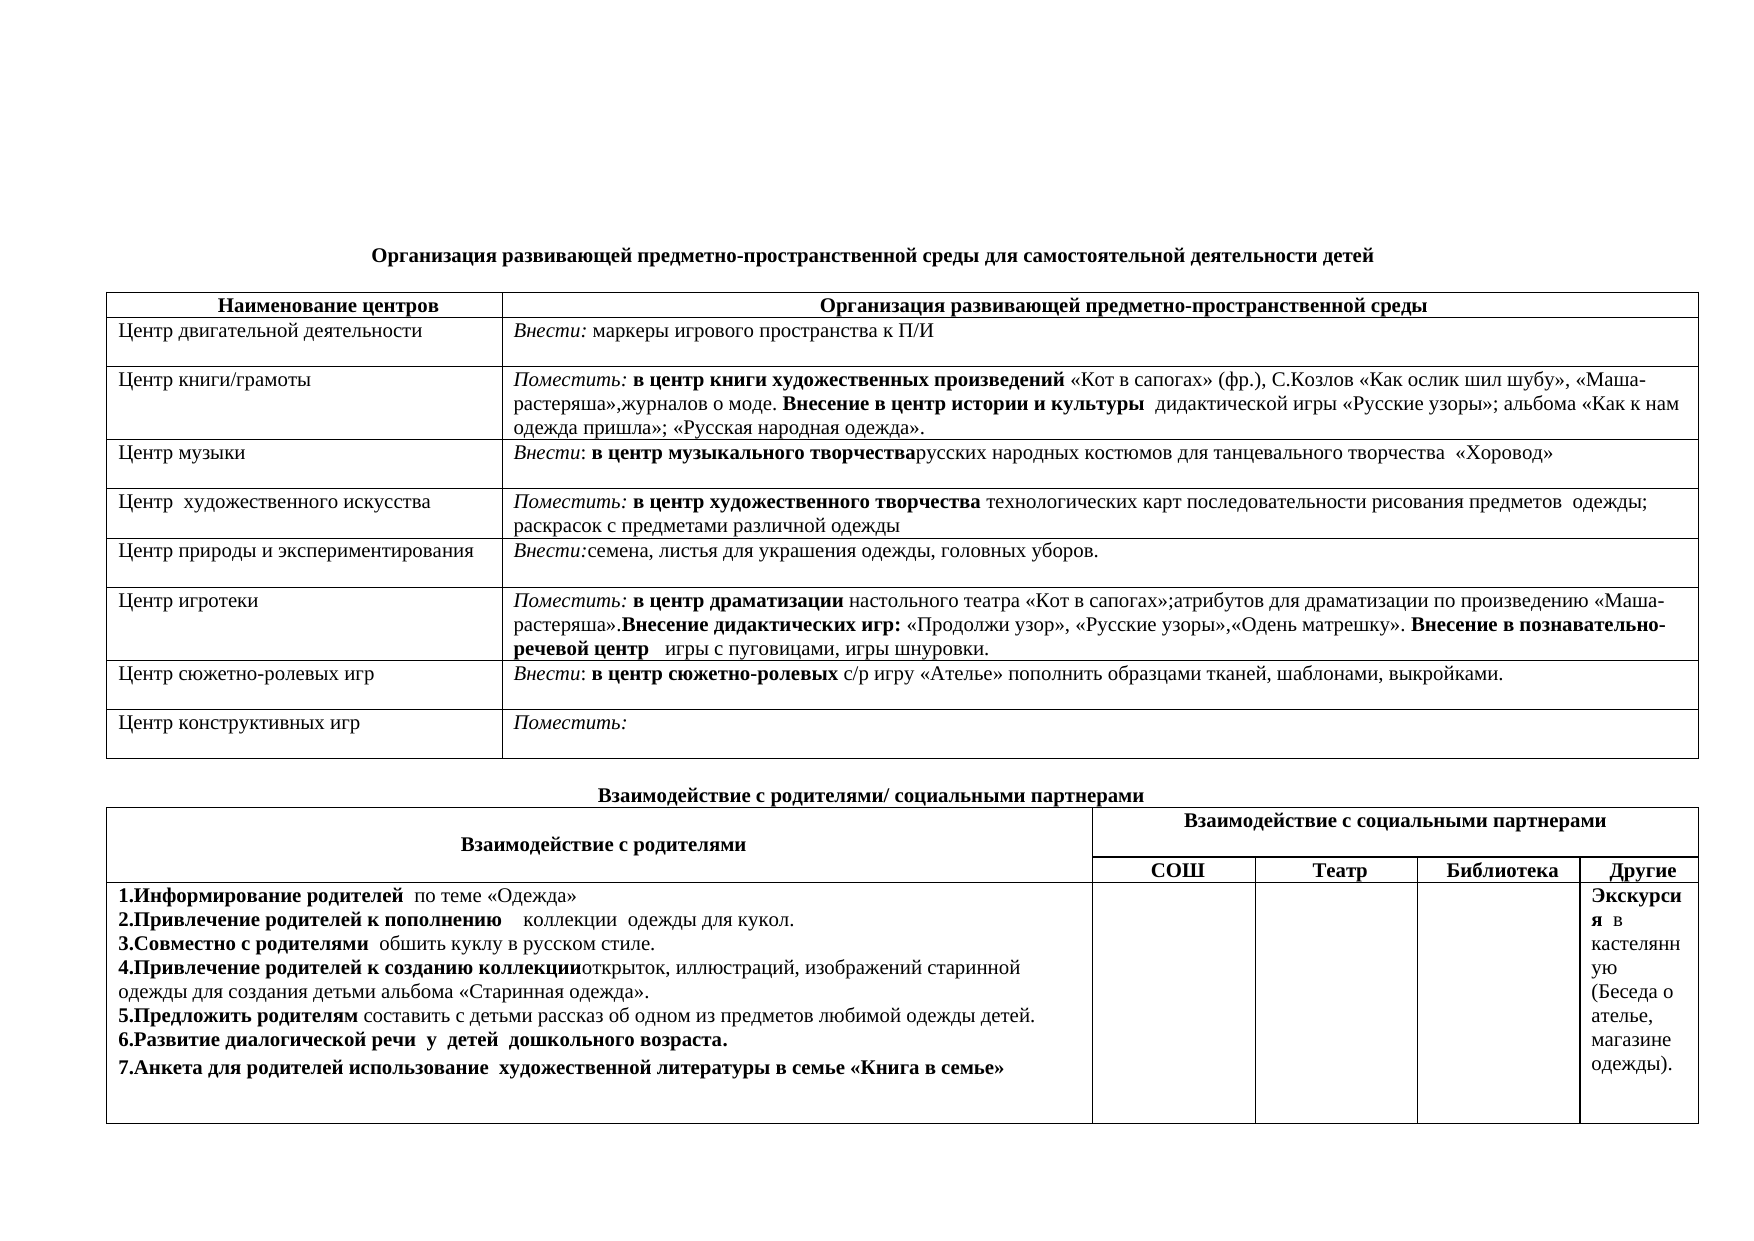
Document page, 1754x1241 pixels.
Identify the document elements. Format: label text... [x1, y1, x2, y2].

table_cell СОШ [1093, 858, 1255, 882]
table_cell Поместить: в центр драматизации настольного театра «Кот в сапогах»;атрибутов для драматизации по произведению «Маша-растеряша».Внесение дидактических игр: «Продолжи узор», «Русские узоры»,«Одень матрешку». Внесение в познавательно-речевой центр игры с пуговицами, игры шнуровки. [503, 588, 1698, 660]
text Взаимодействие с родителями/ социальными партнерами [118, 783, 1624, 807]
table_cell Центр художественного искусства [107, 489, 502, 537]
table_header Взаимодействие с родителями [107, 808, 1092, 882]
table_cell Центр сюжетно-ролевых игр [107, 661, 502, 709]
table_cell Поместить: в центр книги художественных произведений «Кот в сапогах» (фр.), С.Козлов «Как ослик шил шубу», «Маша-растеряша»,журналов о моде. Внесение в центр истории и культуры дидактической игры «Русские узоры»; альбома «Как к нам одежда пришла»; «Русская народная одежда». [503, 367, 1698, 439]
table_cell Внести:семена, листья для украшения одежды, головных уборов. [503, 539, 1698, 587]
table_cell Центр игротеки [107, 588, 502, 660]
table_cell Театр [1256, 858, 1417, 882]
table_cell [1093, 883, 1255, 1123]
table_cell Внести: в центр музыкального творчестварусских народных костюмов для танцевального творчества «Хоровод» [503, 440, 1698, 488]
table_cell Экскурсия в кастелянную (Беседа о ателье, магазине одежды). [1581, 883, 1698, 1123]
table_cell 1.Информирование родителей по теме «Одежда» 2.Привлечение родителей к пополнению коллекции одежды для кукол. 3.Совместно с родителями обшить куклу в русском стиле. 4.Привлечение родителей к созданию коллекцииоткрыток, иллюстраций, изображений старинной одежды для создания детьми альбома «Старинная одежда». 5.Предложить родителям составить с детьми рассказ об одном из предметов любимой одежды детей. 6.Развитие диалогической речи у детей дошкольного возраста. 7.Анкета для родителей использование художественной литературы в семье «Книга в семье» [107, 883, 1092, 1123]
table_header Организация развивающей предметно-пространственной среды [503, 293, 1698, 317]
table_cell Внести: маркеры игрового пространства к П/И [503, 318, 1698, 366]
table_cell Центр конструктивных игр [107, 710, 502, 758]
table_header Взаимодействие с социальными партнерами [1093, 808, 1698, 856]
table_cell Другие [1581, 858, 1698, 882]
table_cell Центр книги/грамоты [107, 367, 502, 439]
text Организация развивающей предметно-пространственной среды для самостоятельной деятельности детей [118, 243, 1627, 267]
table_cell [1418, 883, 1579, 1123]
table_cell Поместить: в центр художественного творчества технологических карт последовательности рисования предметов одежды; раскрасок с предметами различной одежды [503, 489, 1698, 537]
table_cell Библиотека [1418, 858, 1579, 882]
table_cell Центр музыки [107, 440, 502, 488]
table_header Наименование центров [107, 293, 502, 317]
table_cell Центр двигательной деятельности [107, 318, 502, 366]
table_cell [1256, 883, 1417, 1123]
table_cell Внести: в центр сюжетно-ролевых с/р игру «Ателье» пополнить образцами тканей, шаблонами, выкройками. [503, 661, 1698, 709]
table_cell Поместить: [503, 710, 1698, 758]
table_cell Центр природы и экспериментирования [107, 539, 502, 587]
